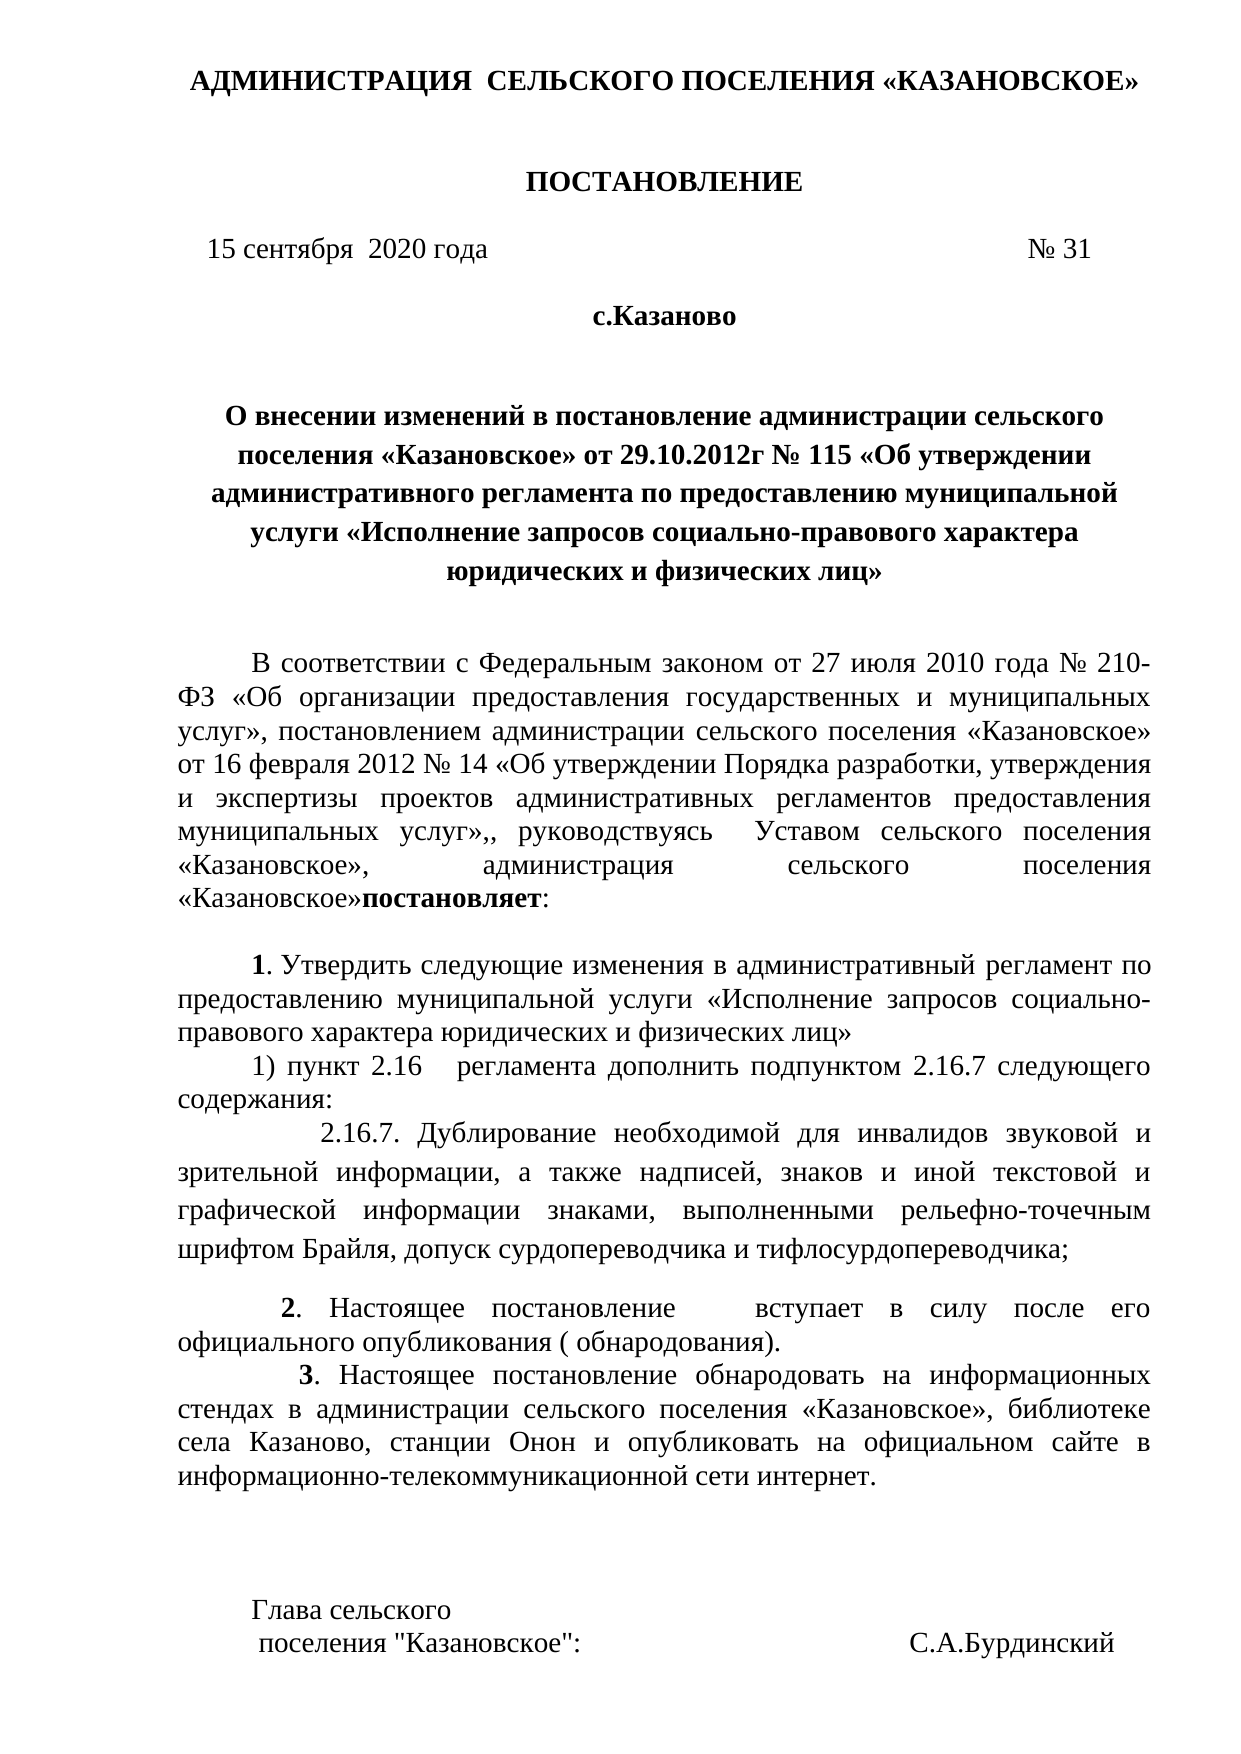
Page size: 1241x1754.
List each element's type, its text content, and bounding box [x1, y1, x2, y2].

text АДМИНИСТРАЦИЯ СЕЛЬСКОГО ПОСЕЛЕНИЯ «КАЗАНОВСКОЕ» [177, 63, 1152, 97]
text ПОСТАНОВЛЕНИЕ [177, 164, 1152, 197]
title 3. Настоящее постановление обнародовать на информационных стендах в администрации сельского поселения «Казановское», библиотеке села Казаново, станции Онон и опубликовать на официальном сайте в информационно-телекоммуникационной сети интернет. [177, 1357, 1152, 1491]
text 1. Утвердить следующие изменения в административный регламент по предоставлению муниципальной услуги «Исполнение запросов социально-правового характера юридических и физических лиц» [177, 947, 1152, 1048]
text В соответствии с Федеральным законом от 27 июля 2010 года № 210-ФЗ «Об организации предоставления государственных и муниципальных услуг», постановлением администрации сельского поселения «Казановское» от 16 февраля 2012 № 14 «Об утверждении Порядка разработки, утверждения и экспертизы проектов административных регламентов предоставления муниципальных услуг»,, руководствуясь Уставом сельского поселения «Казановское», администрация сельского поселения «Казановское»постановляет: [177, 646, 1152, 914]
text О внесении изменений в постановление администрации сельского поселения «Казановское» от 29.10.2012г № 115 «Об утверждении административного регламента по предоставлению муниципальной услуги «Исполнение запросов социально-правового характера юридических и физических лиц» [177, 398, 1152, 586]
text 15 сентября 2020 года № 31 [177, 231, 1152, 264]
text 2.16.7. Дублирование необходимой для инвалидов звуковой и зрительной информации, а также надписей, знаков и иной текстовой и графической информации знаками, выполненными рельефно-точечным шрифтом Брайля, допуск сурдопереводчика и тифлосурдопереводчика; [177, 1115, 1152, 1264]
title Глава сельского [177, 1592, 1152, 1626]
title 2. Настоящее постановление вступает в силу после его официального опубликования ( обнародования). [177, 1290, 1152, 1357]
text с.Казаново [177, 298, 1152, 331]
text 1) пункт 2.16 регламента дополнить подпунктом 2.16.7 следующего содержания: [177, 1048, 1152, 1115]
title поселения "Казановское": С.А.Бурдинский [177, 1626, 1152, 1659]
